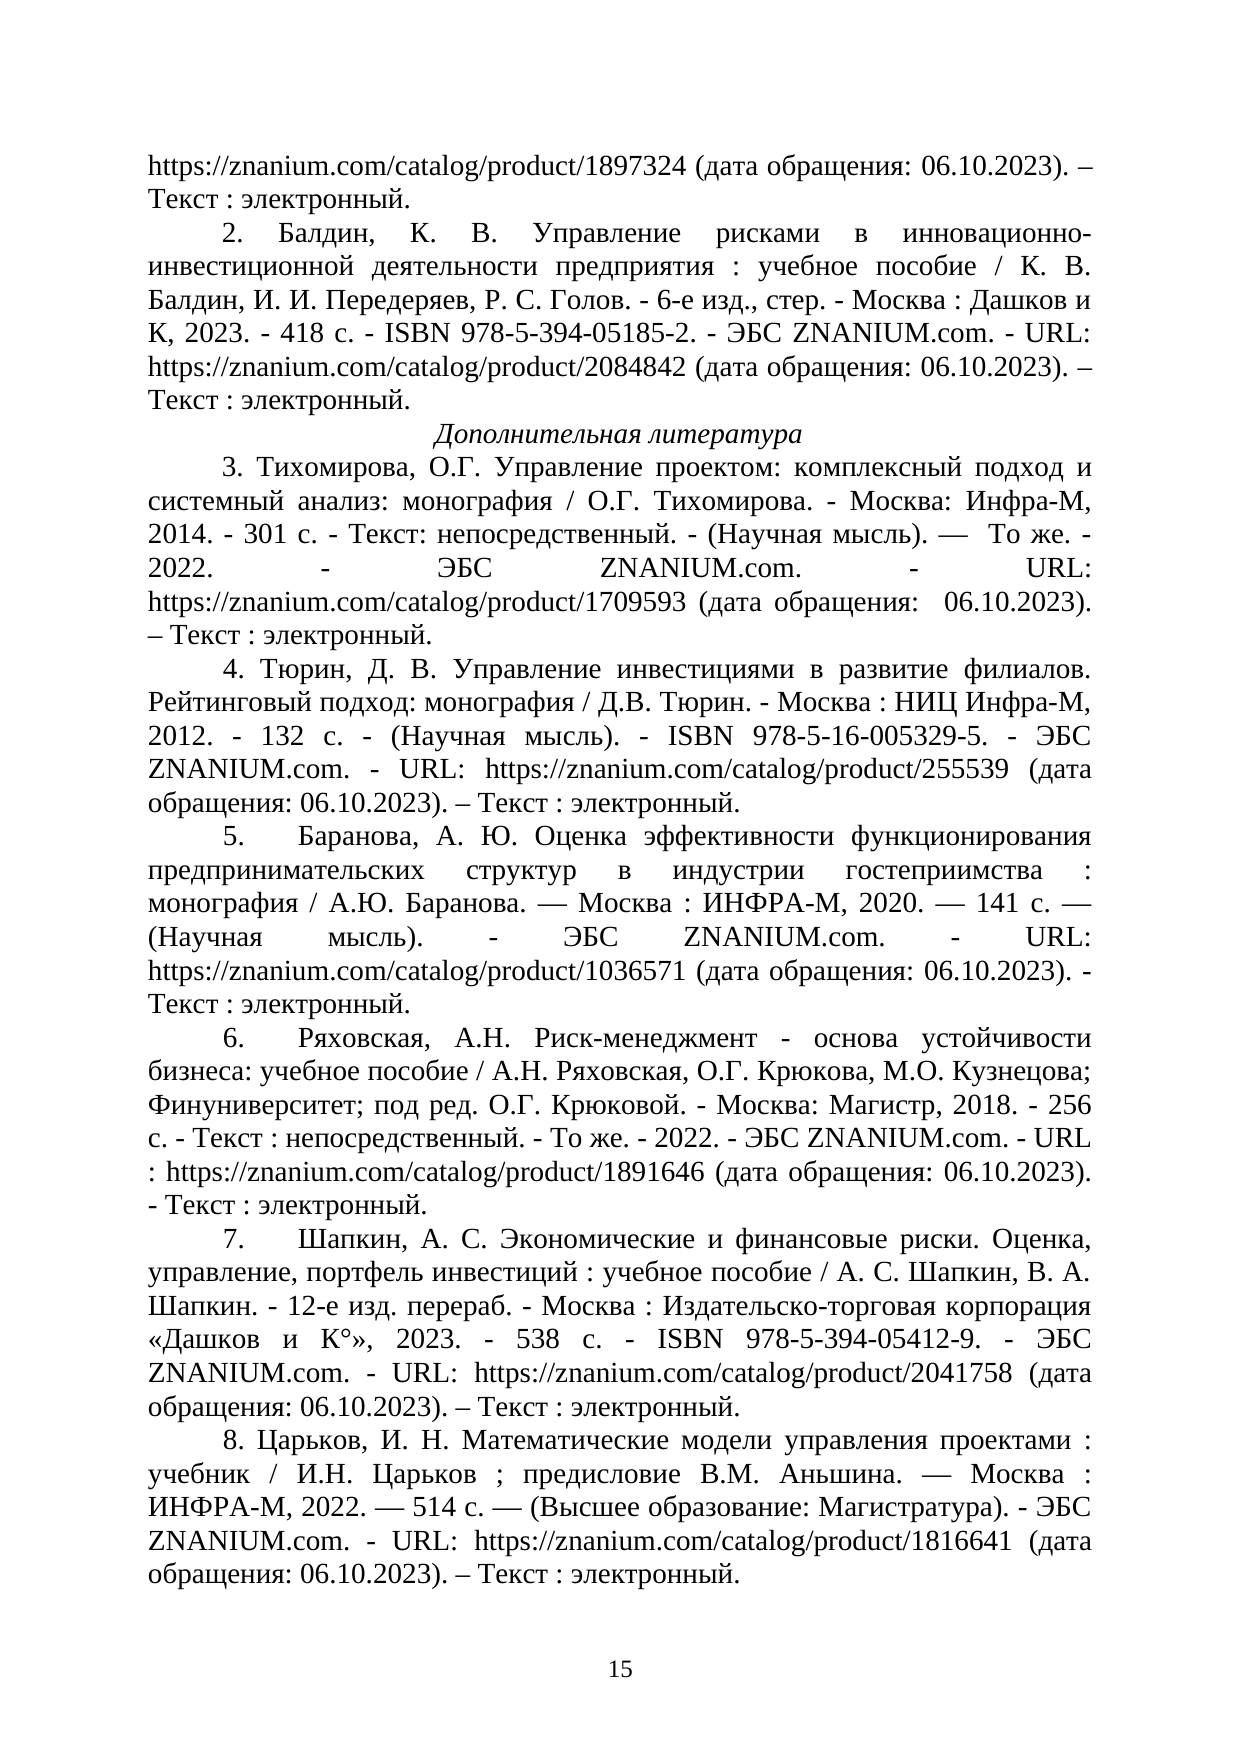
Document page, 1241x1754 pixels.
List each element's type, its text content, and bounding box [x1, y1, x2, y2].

text Дополнительная литература [148, 416, 1092, 449]
text 5. Баранова, А. Ю. Оценка эффективности функционирования предпринимательских структур в индустрии гостеприимства : монография / А.Ю. Баранова. — Москва : ИНФРА-М, 2020. — 141 с. — (Научная мысль). - ЭБС ZNANIUM.com. - URL: https://znanium.com/catalog/product/1036571 (дата обращения: 06.10.2023). - Текст : электронный. [148, 818, 1092, 1020]
text 8. Царьков, И. Н. Математические модели управления проектами : учебник / И.Н. Царьков ; предисловие В.М. Аньшина. — Москва : ИНФРА-М, 2022. — 514 с. — (Высшее образование: Магистратура). - ЭБС ZNANIUM.com. - URL: https://znanium.com/catalog/product/1816641 (дата обращения: 06.10.2023). – Текст : электронный. [148, 1422, 1092, 1590]
text 3. Тихомирова, О.Г. Управление проектом: комплексный подход и системный анализ: монография / О.Г. Тихомирова. - Москва: Инфра-М, 2014. - 301 с. - Текст: непосредственный. - (Научная мысль). — То же. - 2022. - ЭБС ZNANIUM.com. - URL: https://znanium.com/catalog/product/1709593 (дата обращения: 06.10.2023). – Текст : электронный. [148, 449, 1092, 651]
text 4. Тюрин, Д. В. Управление инвестициями в развитие филиалов. Рейтинговый подход: монография / Д.В. Тюрин. - Москва : НИЦ Инфра-М, 2012. - 132 с. - (Научная мысль). - ISBN 978-5-16-005329-5. - ЭБС ZNANIUM.com. - URL: https://znanium.com/catalog/product/255539 (дата обращения: 06.10.2023). – Текст : электронный. [148, 651, 1092, 818]
text 2. Балдин, К. В. Управление рисками в инновационно-инвестиционной деятельности предприятия : учебное пособие / К. В. Балдин, И. И. Передеряев, Р. С. Голов. - 6-е изд., стер. - Москва : Дашков и К, 2023. - 418 с. - ISBN 978-5-394-05185-2. - ЭБС ZNANIUM.com. - URL: https://znanium.com/catalog/product/2084842 (дата обращения: 06.10.2023). – Текст : электронный. [148, 215, 1092, 416]
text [148, 148, 1092, 215]
text 6. Ряховская, А.Н. Риск-менеджмент - основа устойчивости бизнеса: учебное пособие / А.Н. Ряховская, О.Г. Крюкова, М.О. Кузнецова; Финуниверситет; под ред. О.Г. Крюковой. - Москва: Магистр, 2018. - 256 с. - Текст : непосредственный. - То же. - 2022. - ЭБС ZNANIUM.com. - URL : https://znanium.com/catalog/product/1891646 (дата обращения: 06.10.2023). - Текст : электронный. [148, 1020, 1092, 1221]
text 7. Шапкин, А. С. Экономические и финансовые риски. Оценка, управление, портфель инвестиций : учебное пособие / А. С. Шапкин, В. А. Шапкин. - 12-е изд. перераб. - Москва : Издательско-торговая корпорация «Дашков и К°», 2023. - 538 с. - ISBN 978-5-394-05412-9. - ЭБС ZNANIUM.com. - URL: https://znanium.com/catalog/product/2041758 (дата обращения: 06.10.2023). – Текст : электронный. [148, 1221, 1092, 1422]
